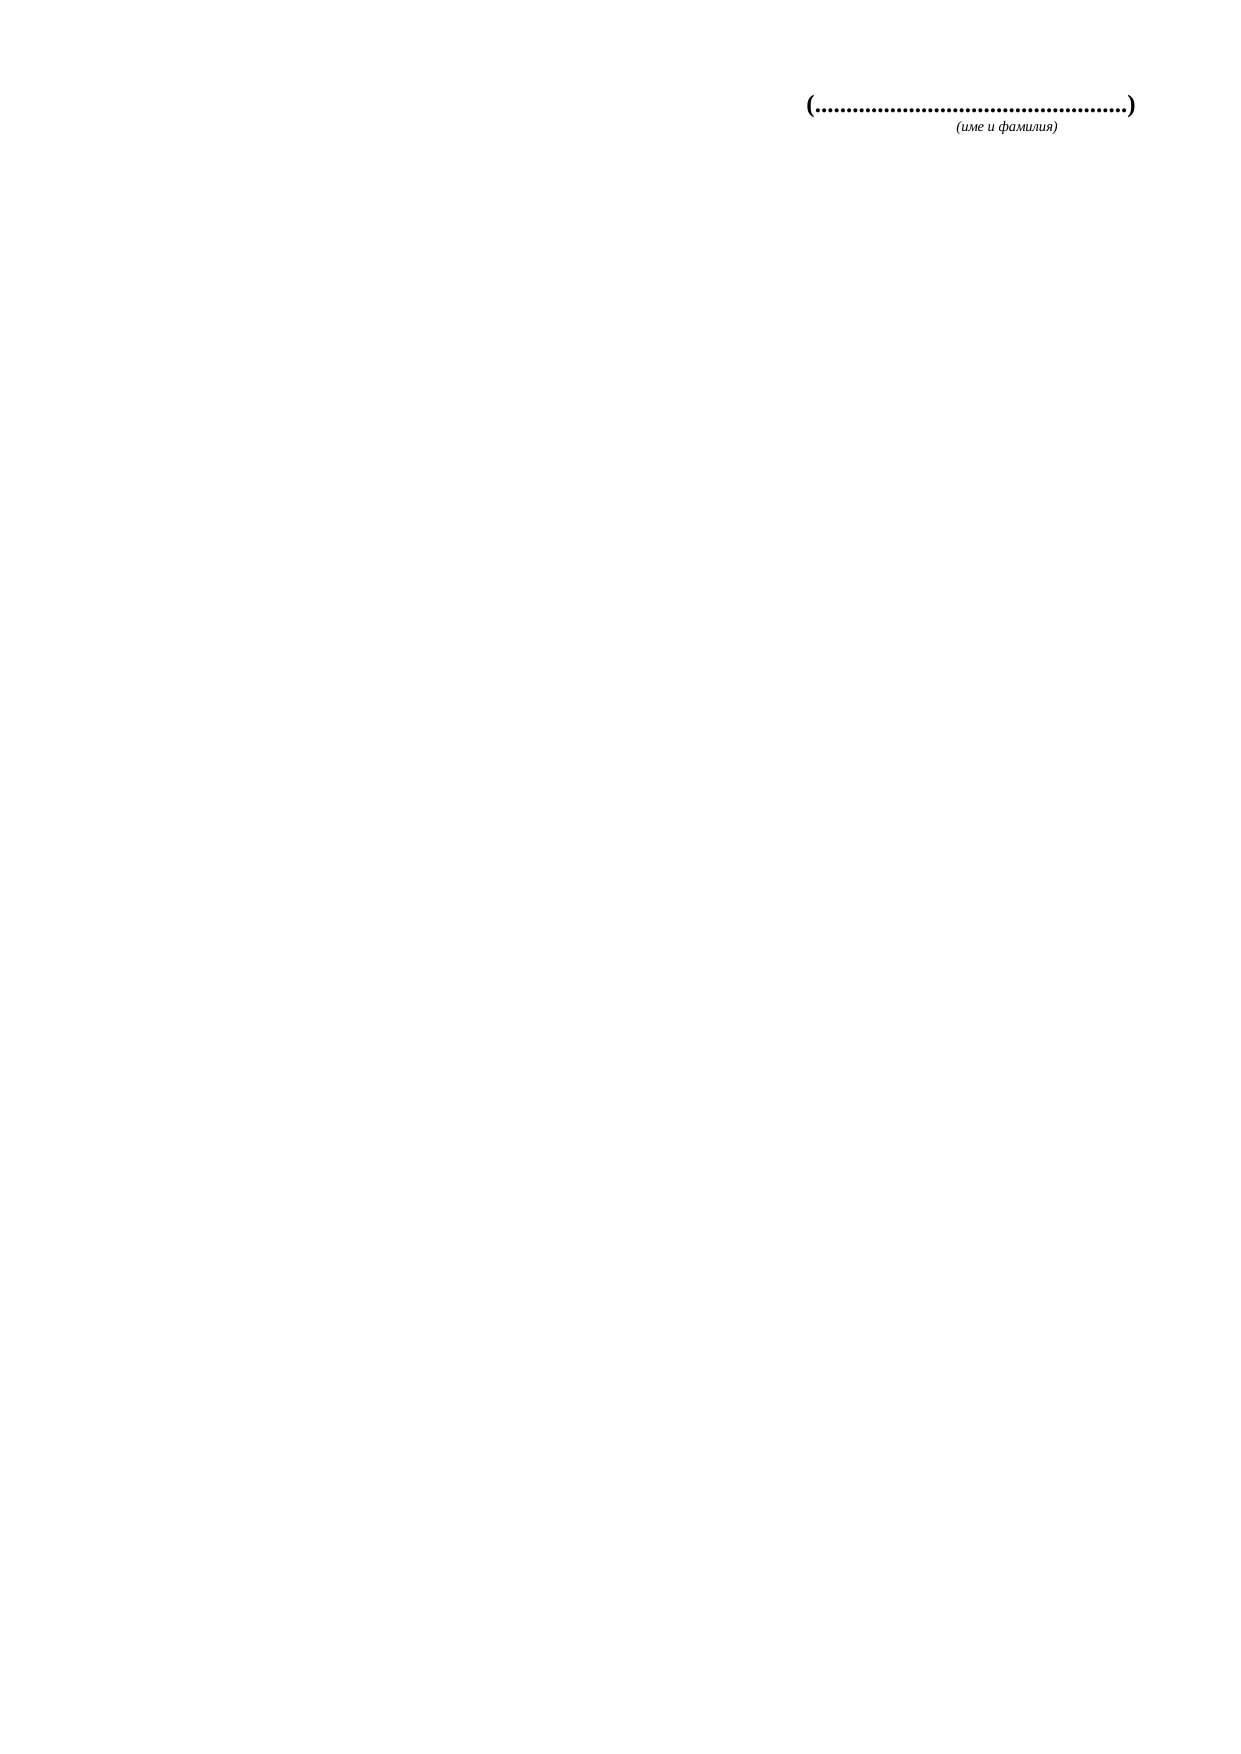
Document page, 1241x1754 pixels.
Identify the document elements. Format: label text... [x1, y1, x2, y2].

text (име и фамилия) [881, 117, 1144, 146]
text (..................................................) [731, 89, 1144, 117]
